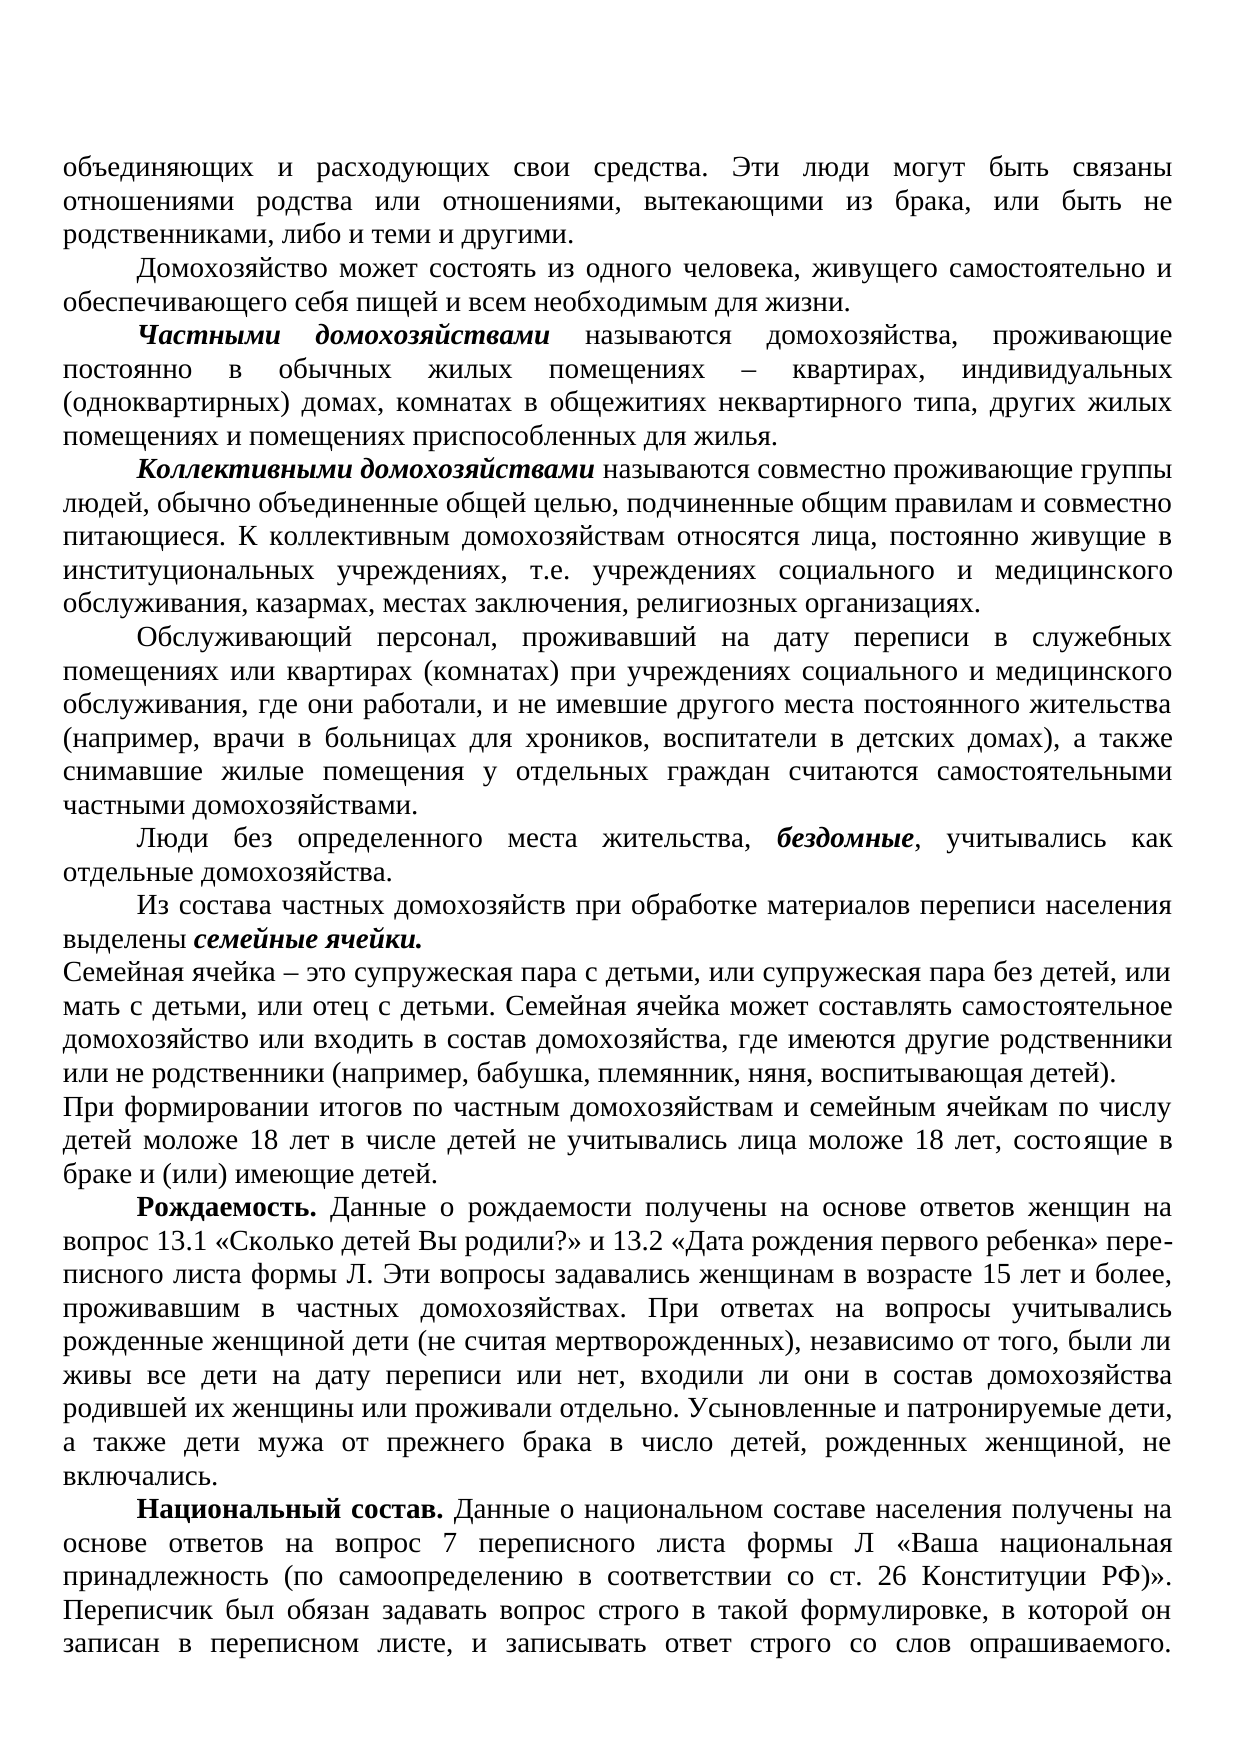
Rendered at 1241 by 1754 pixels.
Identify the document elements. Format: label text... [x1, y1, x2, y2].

text Обслуживающий персонал, проживавший на дату переписи в служебных помещениях или квартирах (комнатах) при учреждениях социального и медицинского обслуживания, где они работали, и не имевшие другого места постоянного жительства (например, врачи в больницах для хроников, воспитатели в детских домах), а также снимавшие жилые помещения у отдельных граждан считаются самостоятельными частными домохозяйствами. [63, 619, 1173, 820]
text Частными домохозяйствами называются домохозяйства, проживающие постоянно в обычных жилых помещениях – квартирах, индивидуальных (одноквартирных) домах, комнатах в общежитиях неквартирного типа, других жилых помещениях и помещениях приспособленных для жилья. [63, 317, 1173, 451]
text Домохозяйство может состоять из одного человека, живущего самостоятельно и обеспечивающего себя пищей и всем необходимым для жизни. [63, 250, 1173, 317]
text Люди без определенного места жительства, бездомные, учитывались как отдельные домохозяйства. [63, 820, 1173, 887]
text Из состава частных домохозяйств при обработке материалов переписи населения выделены семейные ячейки. [63, 887, 1173, 954]
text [63, 1491, 1173, 1659]
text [63, 149, 1173, 250]
text При формировании итогов по частным домохозяйствам и семейным ячейкам по числу детей моложе 18 лет в числе детей не учитывались лица моложе 18 лет, состоящие в браке и (или) имеющие детей. [63, 1089, 1173, 1189]
text Семейная ячейка – это супружеская пара с детьми, или супружеская пара без детей, или мать с детьми, или отец с детьми. Семейная ячейка может составлять самостоятельное домохозяйство или входить в состав домохозяйства, где имеются другие родственники или не родственники (например, бабушка, племянник, няня, воспитывающая детей). [63, 954, 1173, 1089]
text Рождаемость. Данные о рождаемости получены на основе ответов женщин на вопрос 13.1 «Сколько детей Вы родили?» и 13.2 «Дата рождения первого ребенка» переписного листа формы Л. Эти вопросы задавались женщинам в возрасте 15 лет и более, проживавшим в частных домохозяйствах. При ответах на вопросы учитывались рожденные женщиной дети (не считая мертворожденных), независимо от того, были ли живы все дети на дату переписи или нет, входили ли они в состав домохозяйства родившей их женщины или проживали отдельно. Усыновленные и патронируемые дети, а также дети мужа от прежнего брака в число детей, рожденных женщиной, не включались. [63, 1189, 1173, 1491]
text Коллективными домохозяйствами называются совместно проживающие группы людей, обычно объединенные общей целью, подчиненные общим правилам и совместно питающиеся. К коллективным домохозяйствам относятся лица, постоянно живущие в институциональных учреждениях, т.е. учреждениях социального и медицинского обслуживания, казармах, местах заключения, религиозных организациях. [63, 451, 1173, 619]
